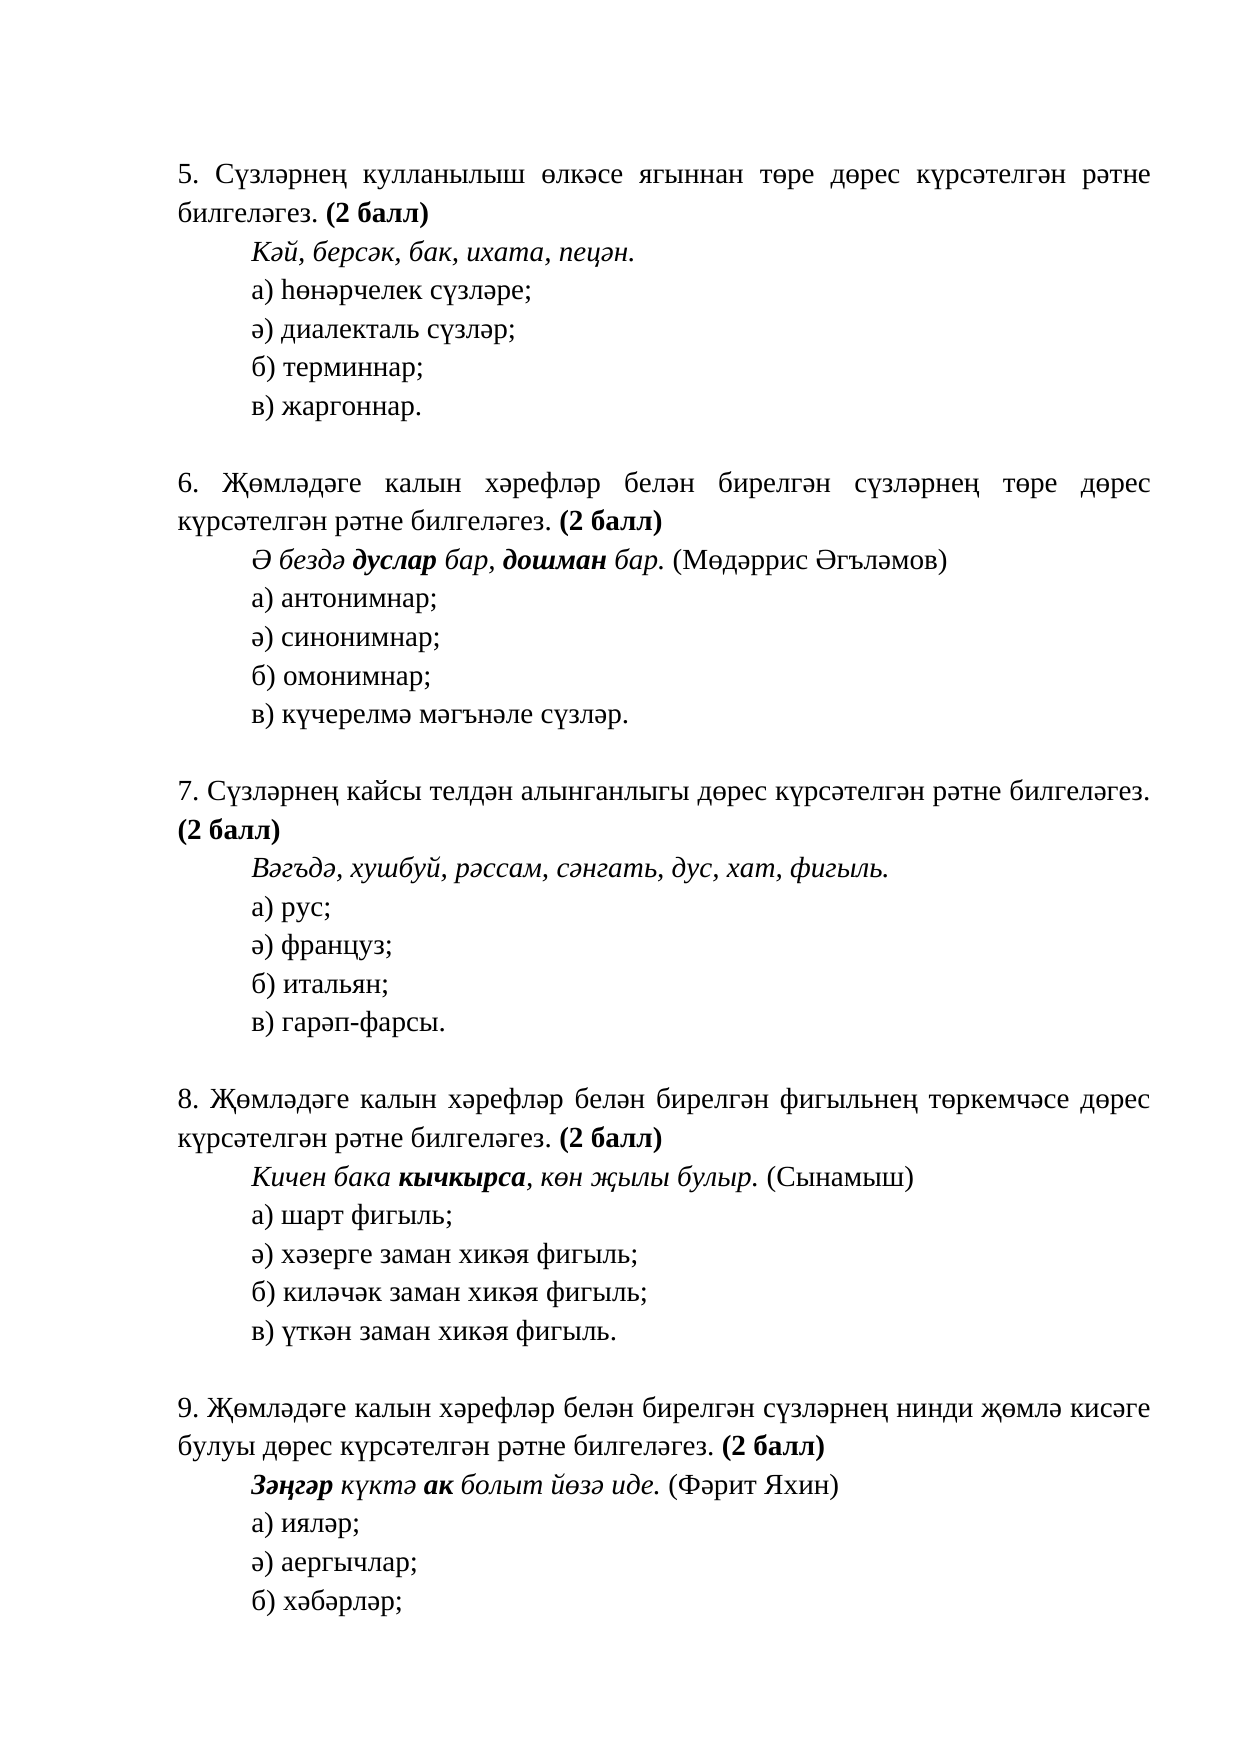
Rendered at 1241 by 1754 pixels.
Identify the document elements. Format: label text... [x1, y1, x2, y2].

text ә) синонимнар; [177, 619, 1152, 653]
text ә) хәзерге заман хикәя фигыль; [177, 1236, 1152, 1269]
text б) хәбәрләр; [177, 1583, 1152, 1616]
text 9. Җөмләдәге калын хәрефләр белән бирелгән сүзләрнең нинди җөмлә кисәге булуы дөрес күрсәтелгән рәтне билгеләгез. (2 балл) [177, 1390, 1152, 1462]
text а) рус; [177, 889, 1152, 922]
text Кичен бака кычкырса, көн җылы булыр. (Сынамыш) [177, 1159, 1152, 1192]
text б) омонимнар; [177, 658, 1152, 691]
text Зәңгәр күктә ак болыт йөзә иде. (Фәрит Яхин) [177, 1467, 1152, 1501]
text а) һөнәрчелек сүзләре; [177, 272, 1152, 306]
text в) гарәп-фарсы. [177, 1004, 1152, 1038]
text б) терминнар; [177, 349, 1152, 383]
text ә) диалекталь сүзләр; [177, 311, 1152, 344]
text в) үткән заман хикәя фигыль. [177, 1313, 1152, 1346]
text Ә бездә дуслар бар, дошман бар. (Мөдәррис Әгъләмов) [177, 542, 1152, 576]
text а) ияләр; [177, 1506, 1152, 1539]
text 6. Җөмләдәге калын хәрефләр белән бирелгән сүзләрнең төре дөрес күрсәтелгән рәтне билгеләгез. (2 балл) [177, 465, 1152, 537]
text ә) аергычлар; [177, 1544, 1152, 1578]
text б) киләчәк заман хикәя фигыль; [177, 1274, 1152, 1308]
text ә) француз; [177, 927, 1152, 961]
text Вәгъдә, хушбуй, рәссам, сәнгать, дус, хат, фигыль. [177, 850, 1152, 884]
text 5. Сүзләрнең кулланылыш өлкәсе ягыннан төре дөрес күрсәтелгән рәтне билгеләгез. (2 балл) [177, 157, 1152, 229]
text 8. Җөмләдәге калын хәрефләр белән бирелгән фигыльнең төркемчәсе дөрес күрсәтелгән рәтне билгеләгез. (2 балл) [177, 1082, 1152, 1154]
text Кәй, берсәк, бак, ихата, пецән. [177, 234, 1152, 267]
text в) күчерелмә мәгънәле сүзләр. [177, 696, 1152, 730]
text а) антонимнар; [177, 581, 1152, 614]
text в) жаргоннар. [177, 388, 1152, 421]
text а) шарт фигыль; [177, 1197, 1152, 1231]
text 7. Сүзләрнең кайсы телдән алынганлыгы дөрес күрсәтелгән рәтне билгеләгез. (2 балл) [177, 773, 1152, 845]
text б) итальян; [177, 966, 1152, 999]
